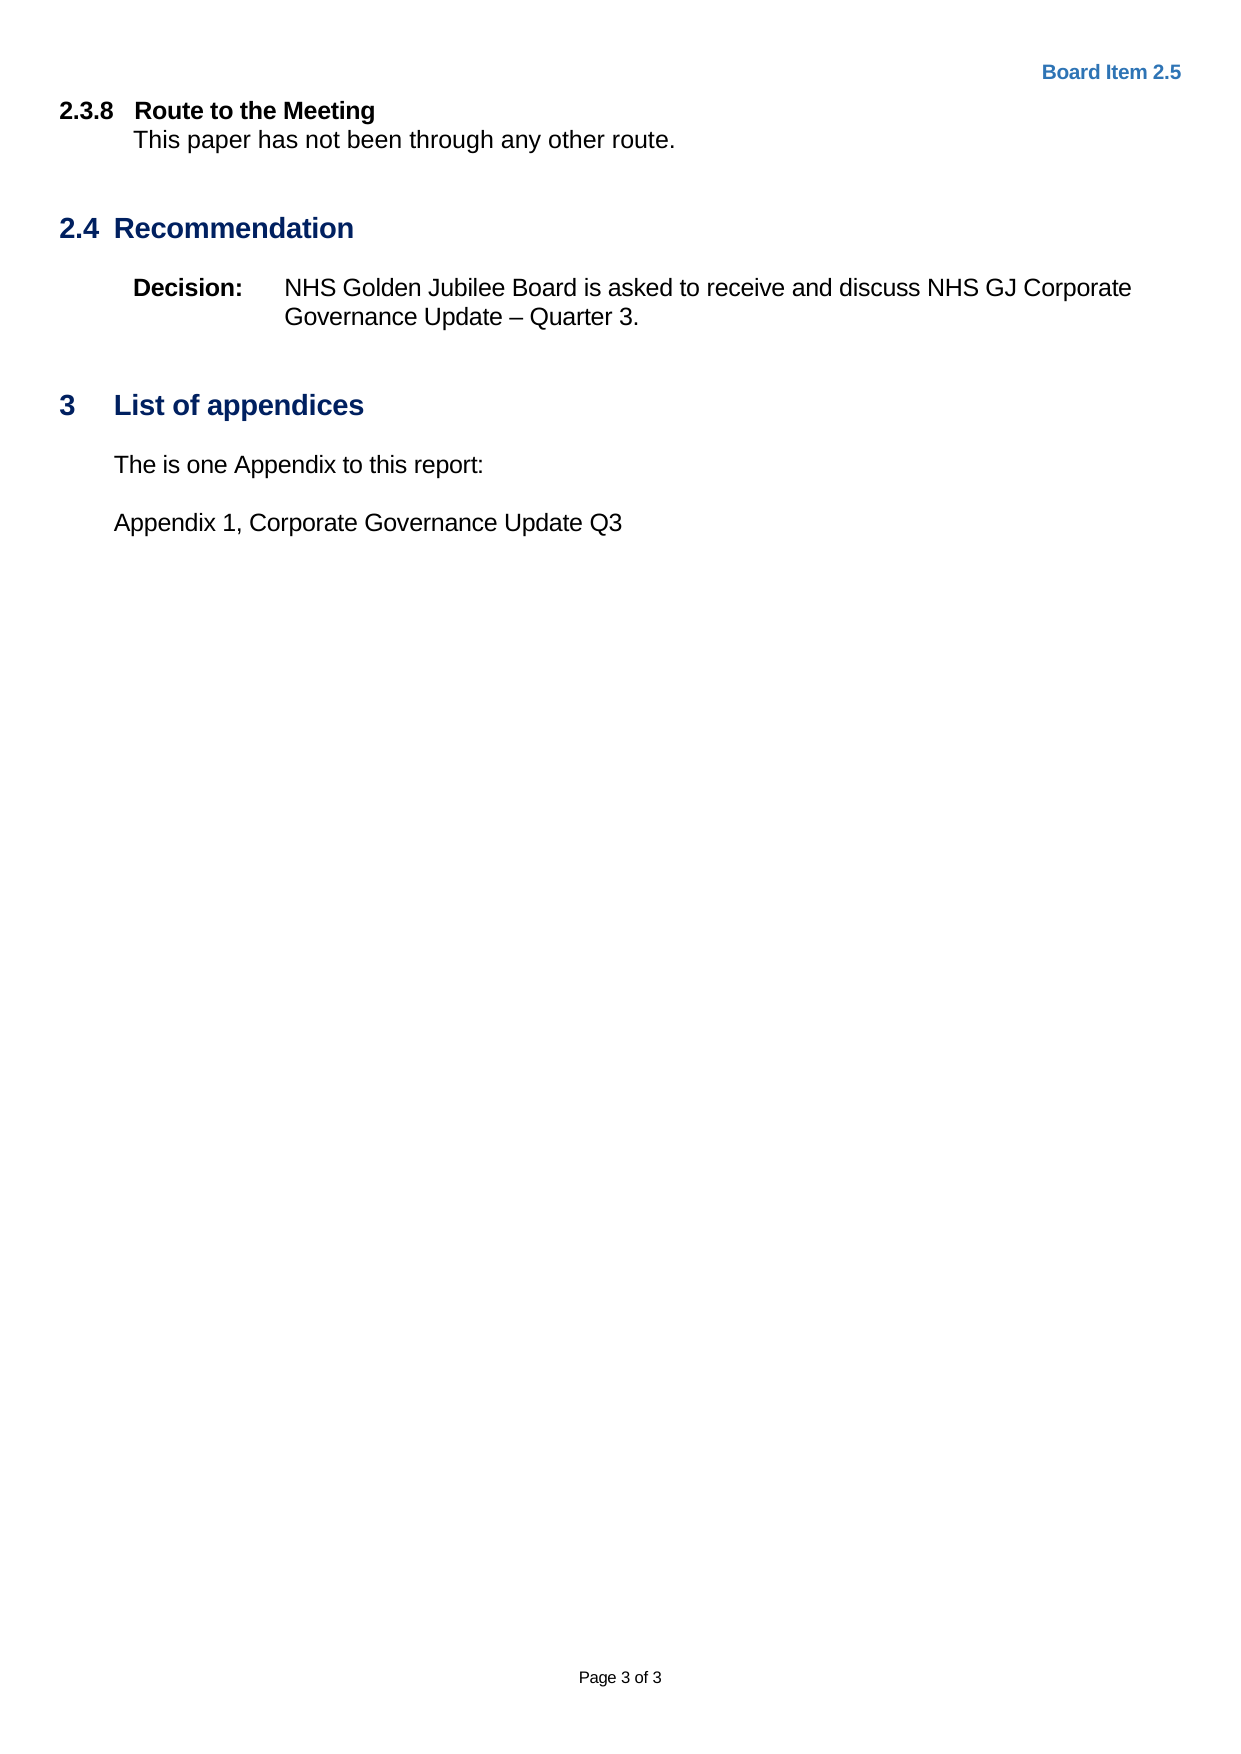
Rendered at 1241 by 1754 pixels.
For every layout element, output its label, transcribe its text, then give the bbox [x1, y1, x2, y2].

subtitle List of appendices [59, 388, 1181, 421]
text The is one Appendix to this report: [59, 450, 1181, 479]
list This paper has not been through any other route. [133, 125, 1181, 154]
subtitle Route to the Meeting [59, 96, 1181, 125]
text Decision: NHS Golden Jubilee Board is asked to receive and discuss NHS GJ Corporate Governance Update – Quarter 3. [133, 273, 1181, 330]
text Appendix 1, Corporate Governance Update Q3 [59, 507, 1181, 536]
subtitle Recommendation [59, 211, 1181, 245]
